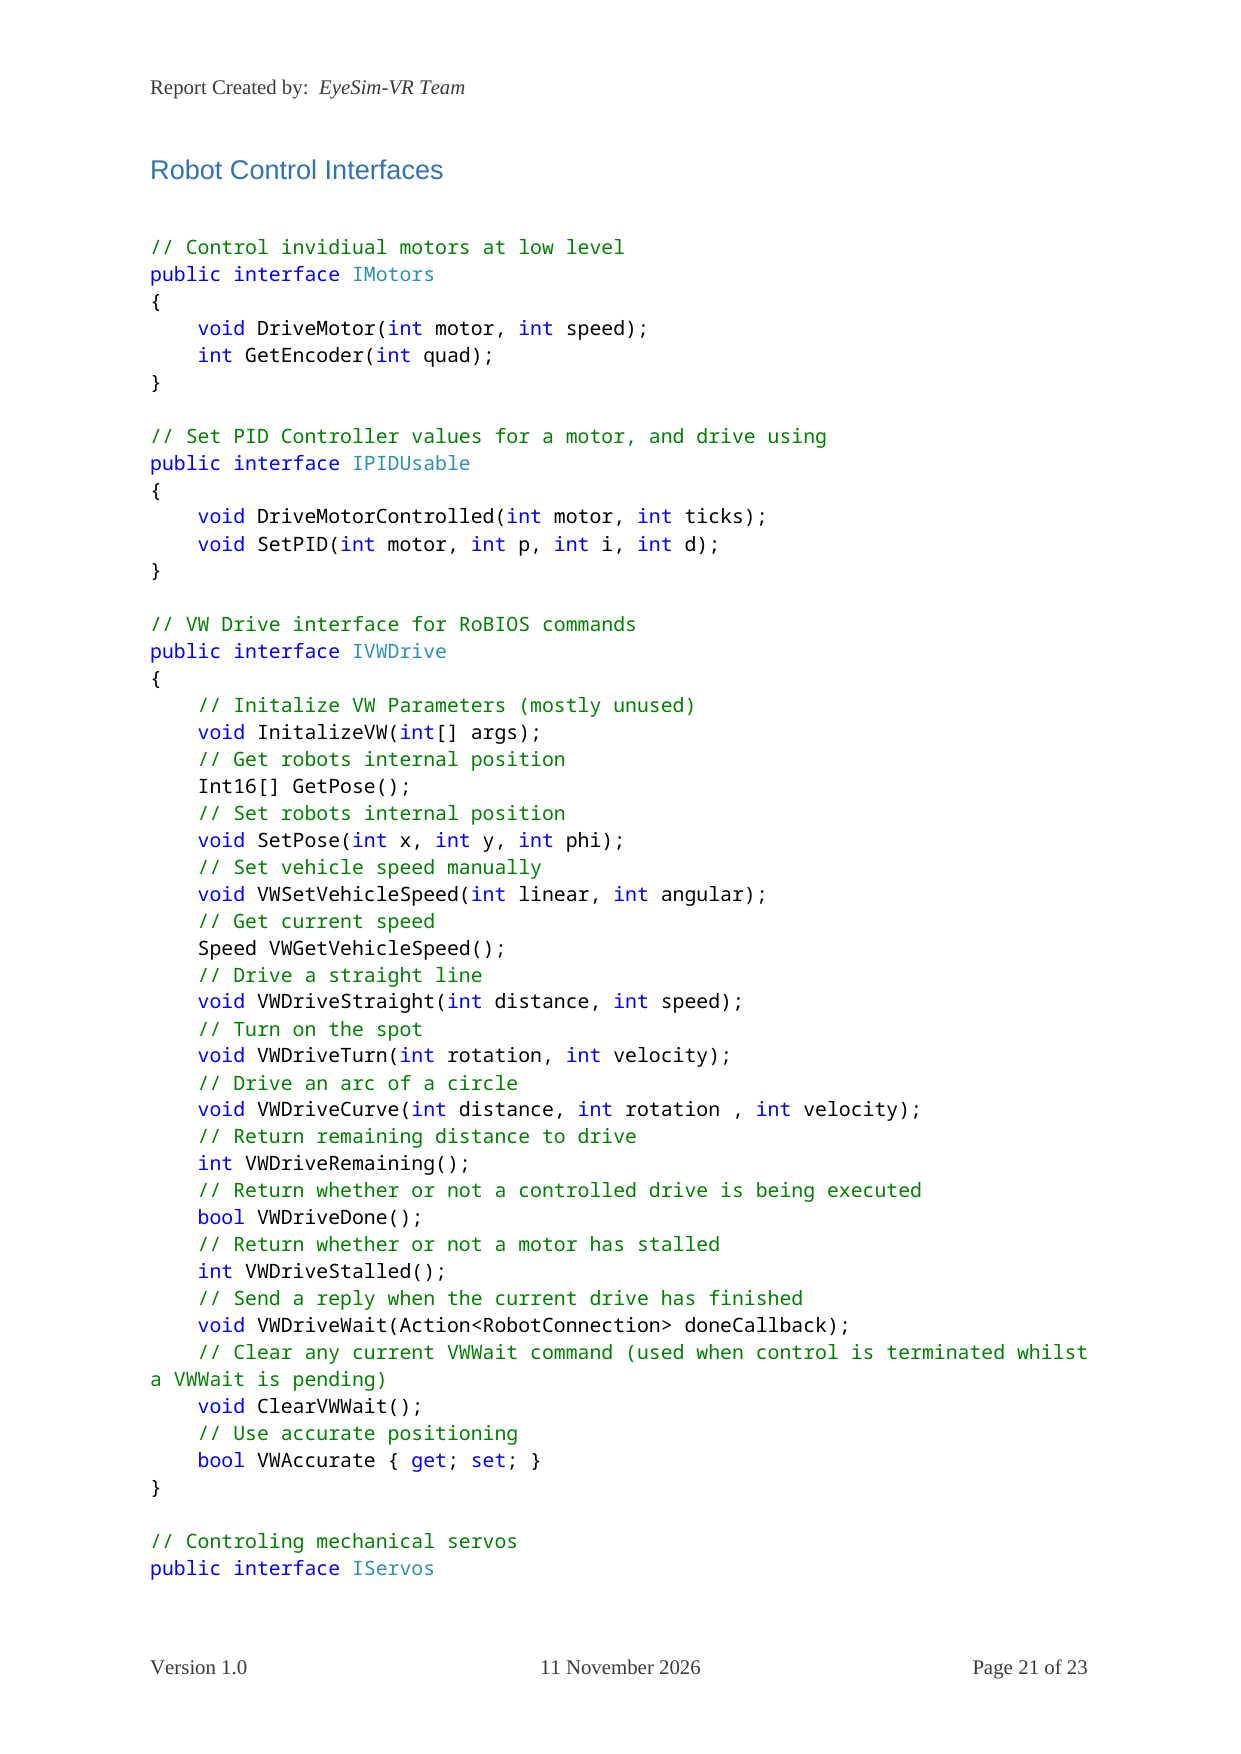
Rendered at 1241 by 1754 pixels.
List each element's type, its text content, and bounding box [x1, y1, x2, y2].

text // Use accurate positioning [150, 1419, 1090, 1446]
text } [150, 1473, 1090, 1500]
text // Return whether or not a controlled drive is being executed [150, 1177, 1090, 1204]
text // Clear any current VWWait command (used when control is terminated whilst a VWWait is pending) [150, 1338, 1090, 1392]
text // Drive an arc of a circle [150, 1069, 1090, 1096]
text Speed VWGetVehicleSpeed(); [150, 934, 1090, 961]
text // Set PID Controller values for a motor, and drive using [150, 422, 1090, 449]
text // Controling mechanical servos [150, 1527, 1090, 1554]
text void DriveMotorControlled(int motor, int ticks); [150, 503, 1090, 530]
text void VWDriveTurn(int rotation, int velocity); [150, 1042, 1090, 1069]
text public interface IServos [150, 1554, 1090, 1581]
text void InitalizeVW(int[] args); [150, 718, 1090, 745]
text { [150, 287, 1090, 314]
text // Get current speed [150, 907, 1090, 934]
text void ClearVWWait(); [150, 1392, 1090, 1419]
text void VWDriveCurve(int distance, int rotation , int velocity); [150, 1096, 1090, 1123]
subtitle Robot Control Interfaces [150, 154, 1090, 185]
text void DriveMotor(int motor, int speed); [150, 314, 1090, 341]
text // Send a reply when the current drive has finished [150, 1284, 1090, 1312]
text int GetEncoder(int quad); [150, 341, 1090, 368]
text void SetPID(int motor, int p, int i, int d); [150, 530, 1090, 557]
text public interface IVWDrive [150, 637, 1090, 664]
text void VWSetVehicleSpeed(int linear, int angular); [150, 880, 1090, 907]
text // Turn on the spot [150, 1015, 1090, 1042]
text { [150, 664, 1090, 691]
text void VWDriveStraight(int distance, int speed); [150, 988, 1090, 1015]
text public interface IMotors [150, 260, 1090, 287]
text // Set vehicle speed manually [150, 853, 1090, 880]
text // Return whether or not a motor has stalled [150, 1231, 1090, 1258]
text int VWDriveRemaining(); [150, 1150, 1090, 1177]
text } [150, 557, 1090, 584]
text // Initalize VW Parameters (mostly unused) [150, 691, 1090, 718]
text void SetPose(int x, int y, int phi); [150, 826, 1090, 853]
text Int16[] GetPose(); [150, 772, 1090, 799]
text public interface IPIDUsable [150, 449, 1090, 476]
text // Return remaining distance to drive [150, 1123, 1090, 1150]
text // Get robots internal position [150, 745, 1090, 772]
text // VW Drive interface for RoBIOS commands [150, 610, 1090, 637]
text // Set robots internal position [150, 799, 1090, 826]
text bool VWDriveDone(); [150, 1204, 1090, 1231]
text bool VWAccurate { get; set; } [150, 1446, 1090, 1473]
text int VWDriveStalled(); [150, 1258, 1090, 1284]
text } [150, 368, 1090, 395]
text { [150, 476, 1090, 503]
text // Control invidiual motors at low level [150, 233, 1090, 260]
text void VWDriveWait(Action<RobotConnection> doneCallback); [150, 1312, 1090, 1338]
text // Drive a straight line [150, 961, 1090, 988]
